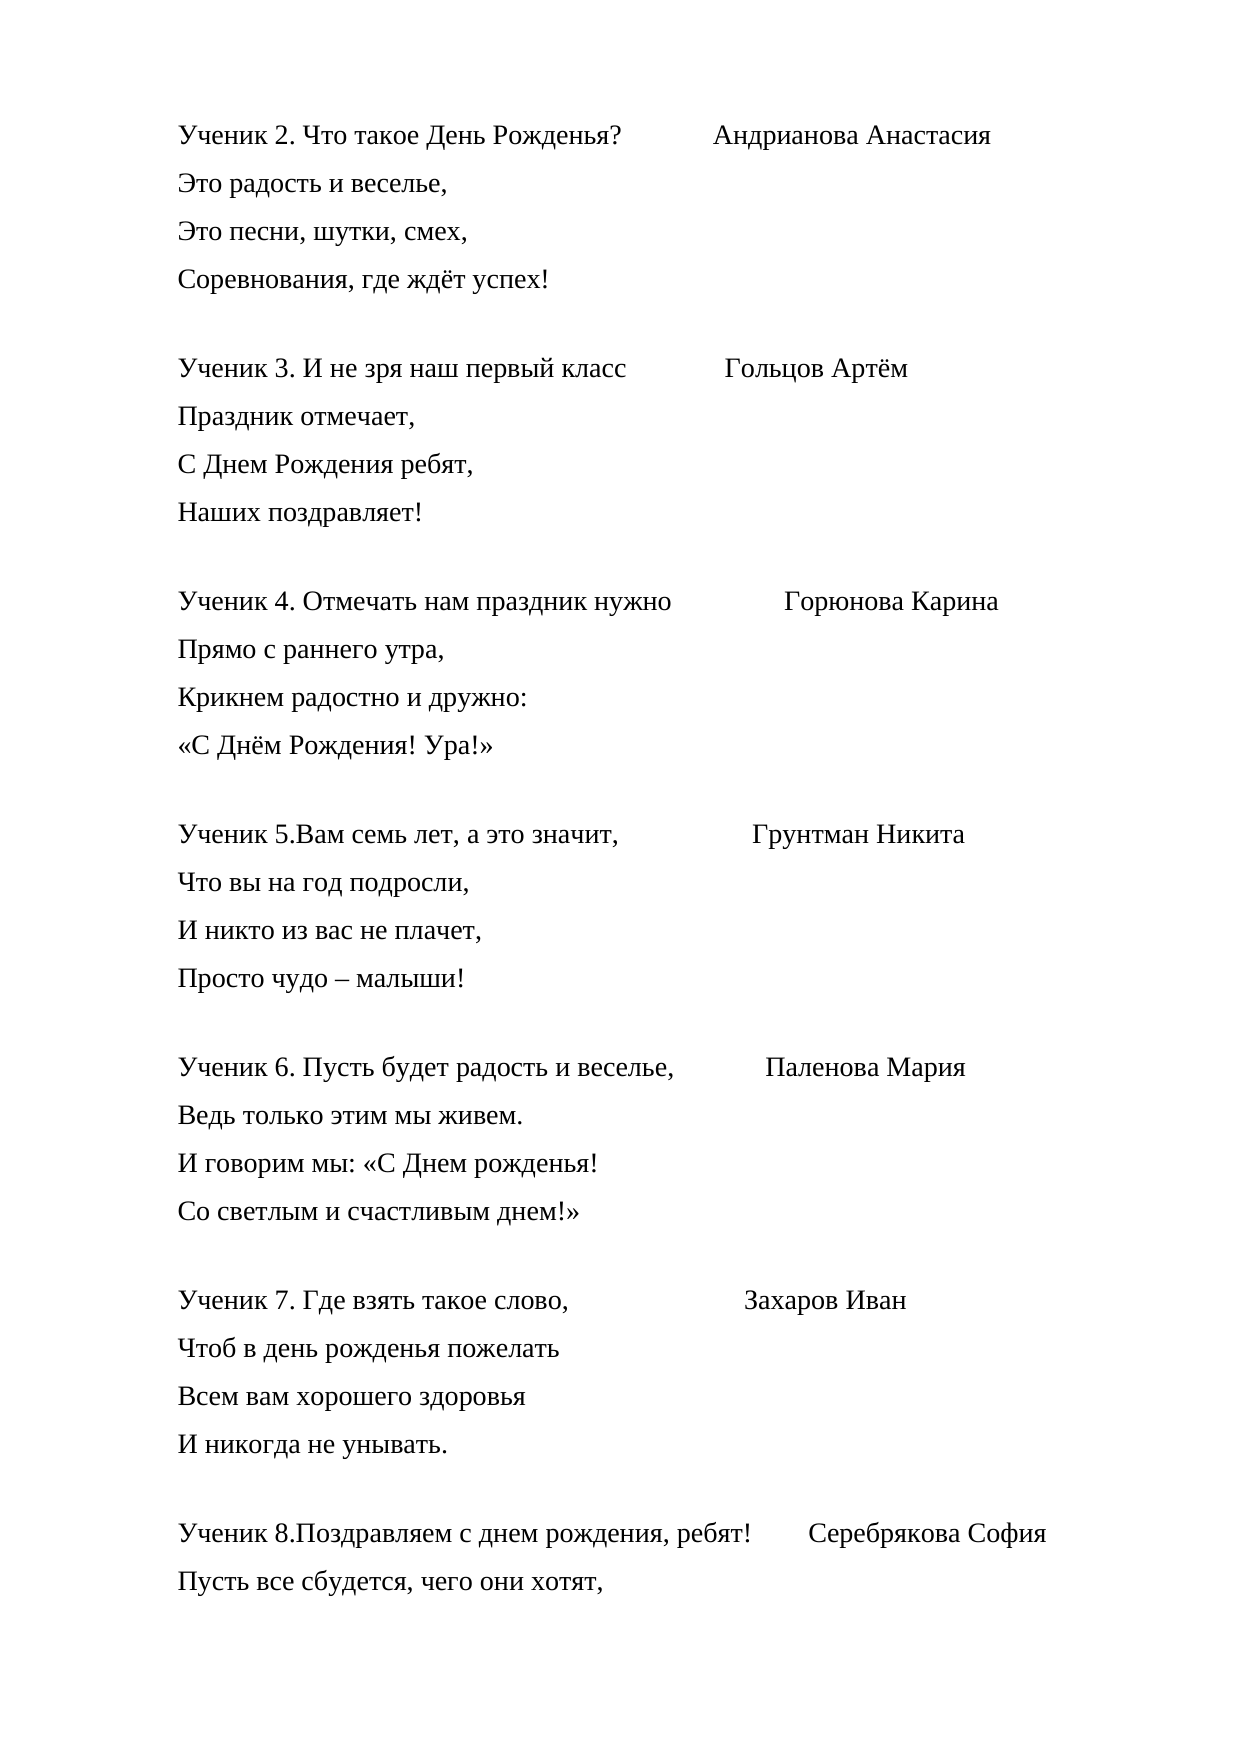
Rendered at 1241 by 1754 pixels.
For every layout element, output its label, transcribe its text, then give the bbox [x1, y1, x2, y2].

text Ученик 3. И не зря наш первый класс Гольцов Артём [177, 351, 1152, 383]
text С Днем Рождения ребят, [177, 447, 1152, 479]
text Ведь только этим мы живем. [177, 1098, 1152, 1130]
text Всем вам хорошего здоровья [177, 1379, 1152, 1411]
text Ученик 7. Где взять такое слово, Захаров Иван [177, 1283, 1152, 1315]
text Ученик 8.Поздравляем с днем рождения, ребят! Серебрякова София [177, 1516, 1152, 1548]
text И никогда не унывать. [177, 1427, 1152, 1459]
text Крикнем радостно и дружно: [177, 680, 1152, 712]
text И говорим мы: «С Днем рожденья! [177, 1146, 1152, 1178]
text И никто из вас не плачет, [177, 913, 1152, 945]
text Ученик 5.Вам семь лет, а это значит, Грунтман Никита [177, 817, 1152, 849]
text Пусть все сбудется, чего они хотят, [177, 1564, 1152, 1596]
text Праздник отмечает, [177, 399, 1152, 431]
text Что вы на год подросли, [177, 865, 1152, 897]
text Прямо с раннего утра, [177, 632, 1152, 664]
text Ученик 2. Что такое День Рожденья? Андрианова Анастасия [177, 118, 1152, 151]
text Чтоб в день рожденья пожелать [177, 1331, 1152, 1363]
text Это радость и веселье, [177, 166, 1152, 198]
text «С Днём Рождения! Ура!» [177, 728, 1152, 760]
text Со светлым и счастливым днем!» [177, 1194, 1152, 1226]
text Ученик 6. Пусть будет радость и веселье, Паленова Мария [177, 1050, 1152, 1082]
text Просто чудо – малыши! [177, 961, 1152, 993]
text Это песни, шутки, смех, [177, 214, 1152, 247]
text Ученик 4. Отмечать нам праздник нужно Горюнова Карина [177, 584, 1152, 616]
text Соревнования, где ждёт успех! [177, 262, 1152, 294]
text Наших поздравляет! [177, 495, 1152, 527]
